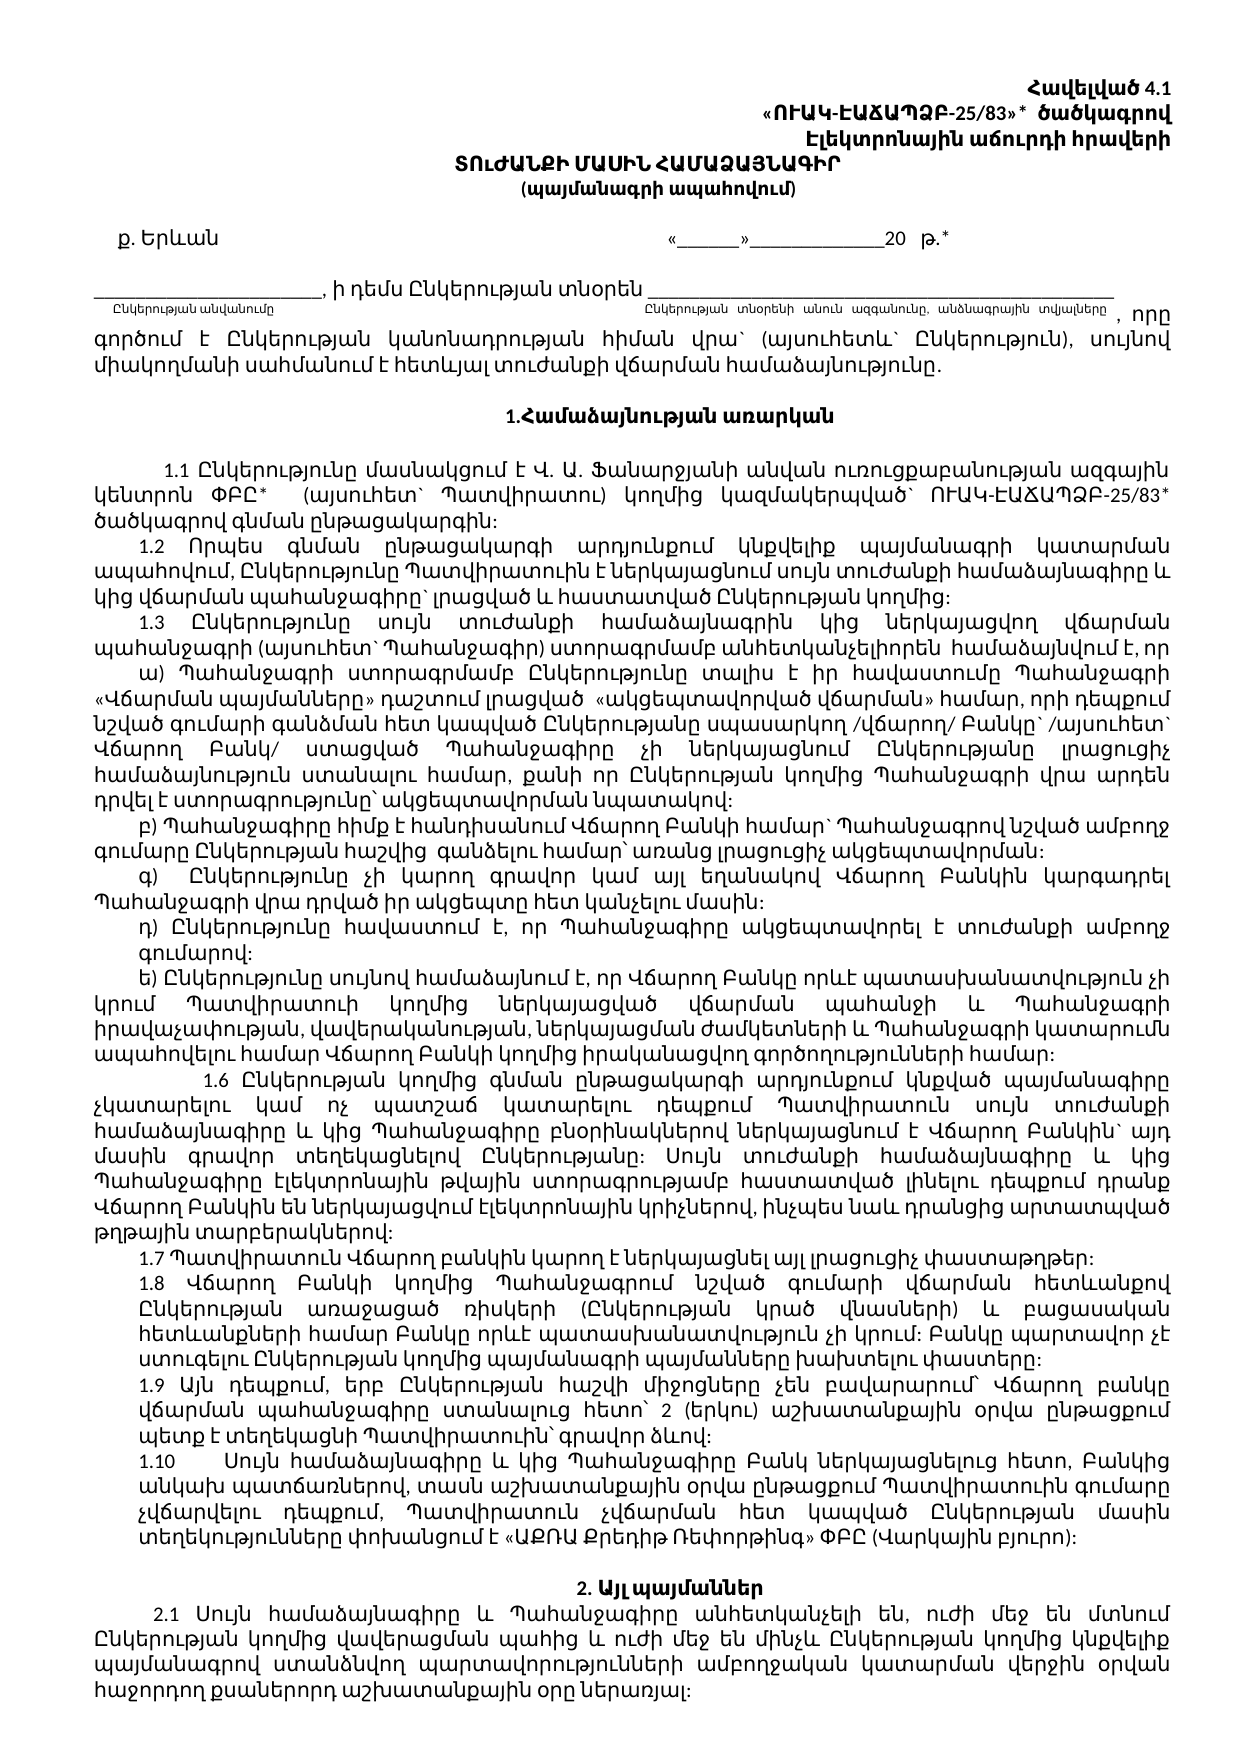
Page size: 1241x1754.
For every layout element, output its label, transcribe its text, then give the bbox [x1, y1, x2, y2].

text ք. Երևան «______»_____________20 թ.* [94, 225, 1171, 250]
text ՏՈւԺԱՆՔԻ ՄԱՍԻՆ ՀԱՄԱՁԱՅՆԱԳԻՐ [94, 151, 1171, 177]
text 1.Համաձայնության առարկան [169, 403, 1171, 428]
text ե) Ընկերությունը սույնով համաձայնում է, որ Վճարող Բանկը որևէ պատասխանատվություն չի կրում Պատվիրատուի կողմից ներկայացված վճարման պահանջի և Պահանջագրի իրավաչափության, վավերականության, ներկայացման ժամկետների և Պահանջագրի կատարումն ապահովելու համար Վճարող Բանկի կողմից իրականացվող գործողությունների համար: [94, 965, 1171, 1067]
text 1.2 Որպես գնման ընթացակարգի արդյունքում կնքվելիք պայմանագրի կատարման ապահովում, Ընկերությունը Պատվիրատուին է ներկայացնում սույն տուժանքի համաձայնագիրը և կից վճարման պահանջագիրը` լրացված և հաստատված Ընկերության կողմից: [94, 533, 1171, 609]
text Հավելված 4.1 [94, 75, 1171, 100]
text 1.9 Այն դեպքում, երբ Ընկերության հաշվի միջոցները չեն բավարարում՝ Վճարող բանկը վճարման պահանջագիրը ստանալուց հետո՝ 2 (երկու) աշխատանքային օրվա ընթացքում պետք է տեղեկացնի Պատվիրատուին՝ գրավոր ձևով: [138, 1372, 1171, 1448]
text 1.1 Ընկերությունը մասնակցում է Վ. Ա. Ֆանարջյանի անվան ուռուցքաբանության ազգային կենտրոն ՓԲԸ* (այսուհետ` Պատվիրատու) կողմից կազմակերպված` ՈՒԱԿ-ԷԱՃԱՊՁԲ-25/83* ծածկագրով գնման ընթացակարգին: [94, 457, 1171, 533]
text (պայմանագրի ապահովում) [94, 177, 1171, 199]
text Ընկերության անվանումը Ընկերության տնօրենի անուն ազգանունը, անձնագրային տվյալները , որը գործում է Ընկերության կանոնադրության հիման վրա` (այսուհետև` Ընկերություն), սույնով միակողմանի սահմանում է հետևյալ տուժանքի վճարման համաձայնությունը. [94, 301, 1171, 377]
text 2.1 Սույն համաձայնագիրը և Պահանջագիրը անհետկանչելի են, ուժի մեջ են մտնում Ընկերության կողմից վավերացման պահից և ուժի մեջ են մինչև Ընկերության կողմից կնքվելիք պայմանագրով ստանձնվող պարտավորությունների ամբողջական կատարման վերջին օրվան հաջորդող քսաներորդ աշխատանքային օրը ներառյալ: [94, 1601, 1171, 1702]
text դ) Ընկերությունը հավաստում է, որ Պահանջագիրը ակցեպտավորել է տուժանքի ամբողջ գումարով: [138, 914, 1171, 965]
text բ) Պահանջագիրը հիմք է հանդիսանում Վճարող Բանկի համար` Պահանջագրով նշված ամբողջ գումարը Ընկերության հաշվից գանձելու համար՝ առանց լրացուցիչ ակցեպտավորման: [94, 813, 1171, 864]
text գ) Ընկերությունը չի կարող գրավոր կամ այլ եղանակով Վճարող Բանկին կարգադրել Պահանջագրի վրա դրված իր ակցեպտը հետ կանչելու մասին: [94, 864, 1171, 914]
text ա) Պահանջագրի ստորագրմամբ Ընկերությունը տալիս է իր հավաստումը Պահանջագրի «Վճարման պայմանները» դաշտում լրացված «ակցեպտավորված վճարման» համար, որի դեպքում նշված գումարի գանձման հետ կապված Ընկերությանը սպասարկող /վճարող/ Բանկը` /այսուհետ` Վճարող Բանկ/ ստացված Պահանջագիրը չի ներկայացնում Ընկերությանը լրացուցիչ համաձայնություն ստանալու համար, քանի որ Ընկերության կողմից Պահանջագրի վրա արդեն դրվել է ստորագրությունը՝ ակցեպտավորման նպատակով: [94, 660, 1171, 813]
text 1.7 Պատվիրատուն Վճարող բանկին կարող է ներկայացնել այլ լրացուցիչ փաստաթղթեր: [138, 1245, 1171, 1270]
text 2. Այլ պայմաններ [169, 1575, 1171, 1601]
text 1.3 Ընկերությունը սույն տուժանքի համաձայնագրին կից ներկայացվող վճարման պահանջագրի (այսուհետ` Պահանջագիր) ստորագրմամբ անհետկանչելիորեն համաձայնվում է, որ [94, 609, 1171, 660]
text 1.10 Սույն համաձայնագիրը և կից Պահանջագիրը Բանկ ներկայացնելուց հետո, Բանկից անկախ պատճառներով, տասն աշխատանքային օրվա ընթացքում Պատվիրատուին գումարը չվճարվելու դեպքում, Պատվիրատուն չվճարման հետ կապված Ընկերության մասին տեղեկությունները փոխանցում է «ԱՔՌԱ Քրեդիթ Ռեփորթինգ» ՓԲԸ (Վարկային բյուրո): [138, 1448, 1171, 1550]
text 1.6 Ընկերության կողմից գնման ընթացակարգի արդյունքում կնքված պայմանագիրը չկատարելու կամ ոչ պատշաճ կատարելու դեպքում Պատվիրատուն սույն տուժանքի համաձայնագիրը և կից Պահանջագիրը բնօրինակներով ներկայացնում է Վճարող Բանկին` այդ մասին գրավոր տեղեկացնելով Ընկերությանը: Սույն տուժանքի համաձայնագիրը և կից Պահանջագիրը էլեկտրոնային թվային ստորագրությամբ հաստատված լինելու դեպքում դրանք Վճարող Բանկին են ներկայացվում էլեկտրոնային կրիչներով, ինչպես նաև դրանցից արտատպված թղթային տարբերակներով: [94, 1067, 1171, 1245]
text 1.8 Վճարող Բանկի կողմից Պահանջագրում նշված գումարի վճարման հետևանքով Ընկերության առաջացած ռիսկերի (Ընկերության կրած վնասների) և բացասական հետևանքների համար Բանկը որևէ պատասխանատվություն չի կրում: Բանկը պարտավոր չէ ստուգելու Ընկերության կողմից պայմանագրի պայմանները խախտելու փաստերը: [138, 1270, 1171, 1372]
text «ՈՒԱԿ-ԷԱՃԱՊՁԲ-25/83»* ծածկագրով [94, 100, 1171, 126]
text ______________________, ի դեմս Ընկերության տնօրեն _____________________________________________ [94, 276, 1171, 301]
text Էլեկտրոնային աճուրդի հրավերի [94, 126, 1171, 151]
